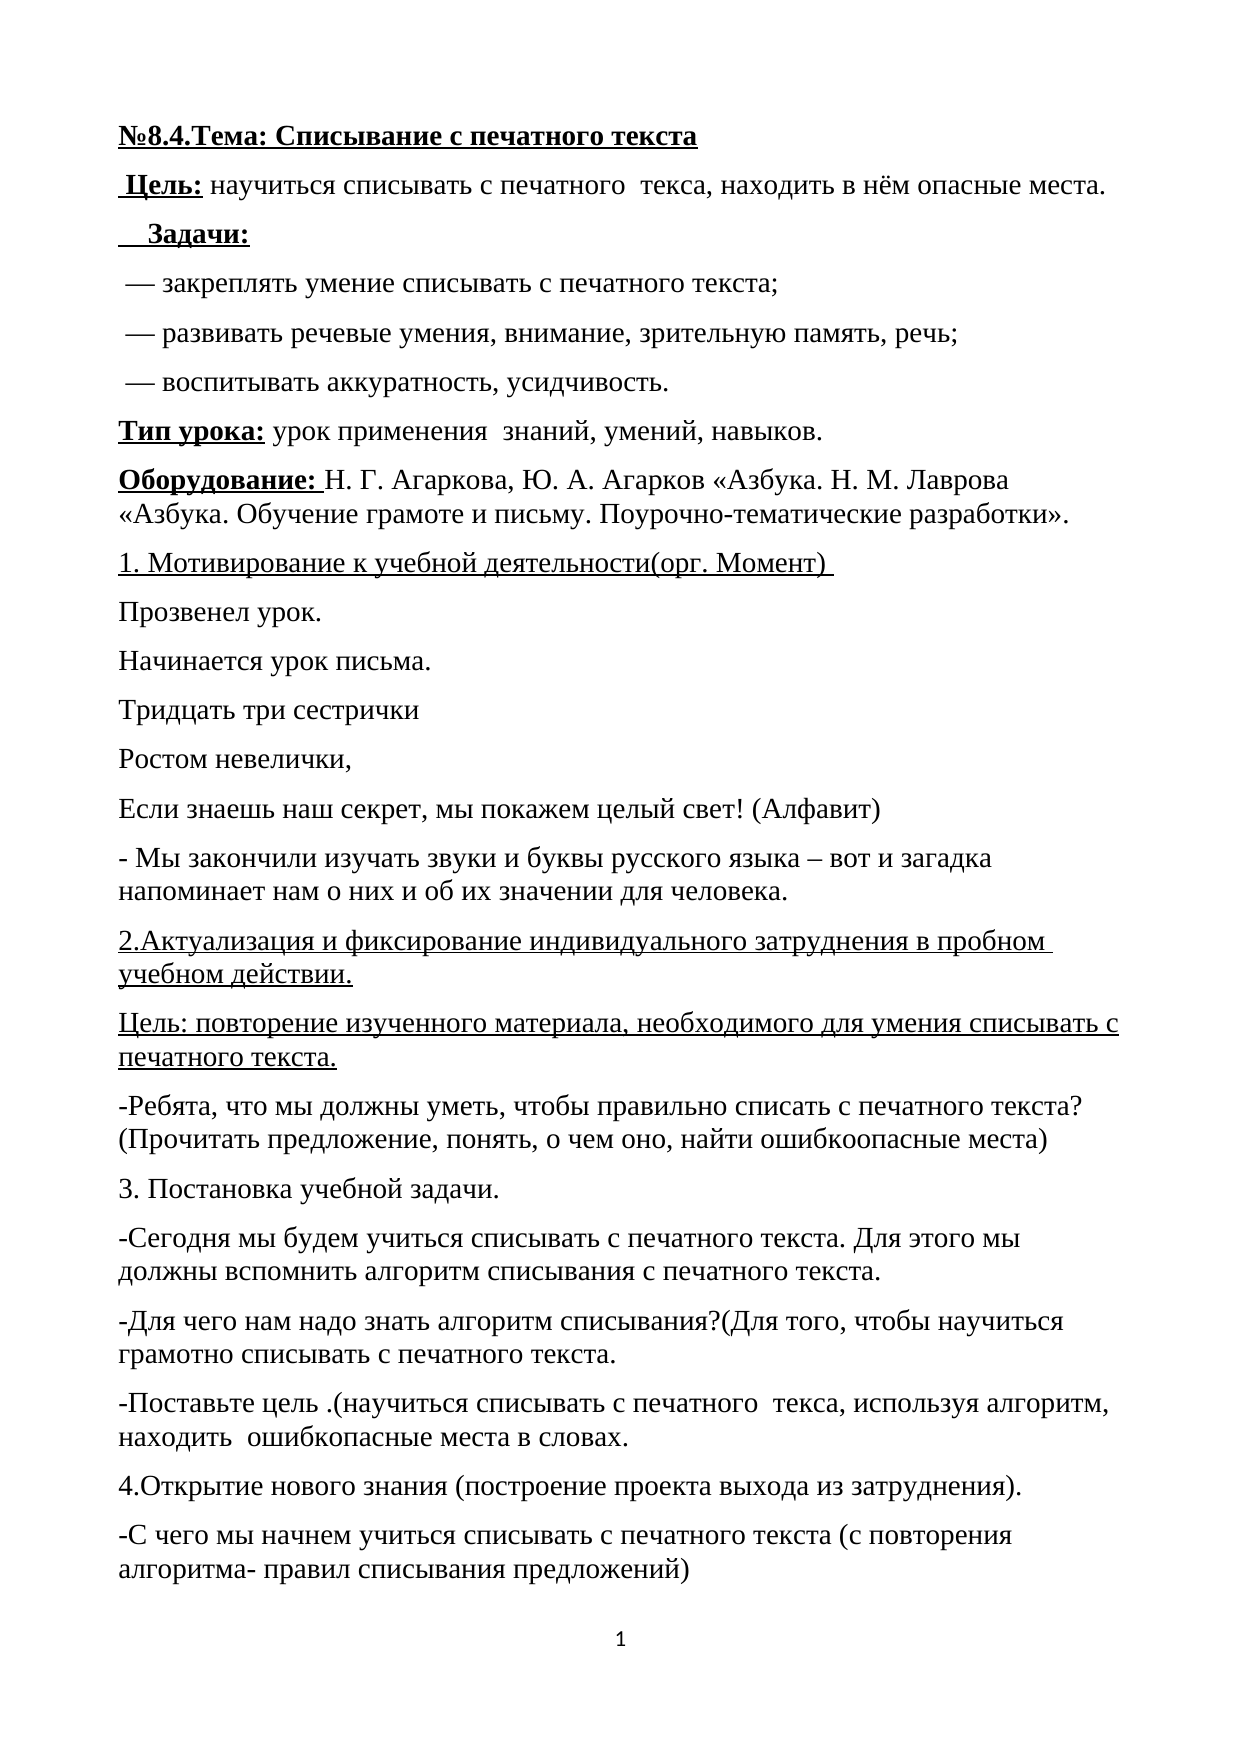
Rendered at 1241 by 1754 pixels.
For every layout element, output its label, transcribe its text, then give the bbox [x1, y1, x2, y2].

text - Мы закончили изучать звуки и буквы русского языка – вот и загадка напоминает нам о них и об их значении для человека. [118, 840, 1122, 907]
text -Поставьте цель .(научиться списывать с печатного текса, используя алгоритм, находить ошибкопасные места в словах. [118, 1385, 1122, 1452]
text 1. Мотивирование к учебной деятельности(орг. Момент) [118, 545, 1122, 578]
text -Ребята, что мы должны уметь, чтобы правильно списать с печатного текста? (Прочитать предложение, понять, о чем оно, найти ошибкоопасные места) [118, 1088, 1122, 1155]
text Начинается урок письма. [118, 643, 1122, 677]
text -Сегодня мы будем учиться списывать с печатного текста. Для этого мы должны вспомнить алгоритм списывания с печатного текста. [118, 1220, 1122, 1287]
text 2.Актуализация и фиксирование индивидуального затруднения в пробном учебном действии. [118, 923, 1122, 990]
text -Для чего нам надо знать алгоритм списывания?(Для того, чтобы научиться грамотно списывать с печатного текста. [118, 1303, 1122, 1370]
text Тридцать три сестрички [118, 692, 1122, 726]
text 3. Постановка учебной задачи. [118, 1171, 1122, 1204]
text Оборудование: Н. Г. Агаркова, Ю. А. Агарков «Азбука. Н. М. Лаврова «Азбука. Обучение грамоте и письму. Поурочно-тематические разработки». [118, 462, 1122, 529]
text Цель: повторение изученного материала, необходимого для умения списывать с печатного текста. [118, 1005, 1122, 1072]
text — закреплять умение списывать с печатного текста; [118, 266, 1122, 299]
text Цель: научиться списывать с печатного текса, находить в нём опасные места. [118, 167, 1122, 201]
text №8.4.Тема: Списывание с печатного текста [118, 118, 1122, 152]
text Задачи: [118, 216, 1122, 250]
text — воспитывать аккуратность, усидчивость. [118, 364, 1122, 397]
text Ростом невелички, [118, 742, 1122, 775]
text — развивать речевые умения, внимание, зрительную память, речь; [118, 315, 1122, 348]
text Тип урока: урок применения знаний, умений, навыков. [118, 413, 1122, 447]
text -С чего мы начнем учиться списывать с печатного текста (с повторения алгоритма- правил списывания предложений) [118, 1517, 1122, 1584]
text Прозвенел урок. [118, 594, 1122, 628]
text Если знаешь наш секрет, мы покажем целый свет! (Алфавит) [118, 791, 1122, 824]
text 4.Открытие нового знания (построение проекта выхода из затруднения). [118, 1468, 1122, 1502]
